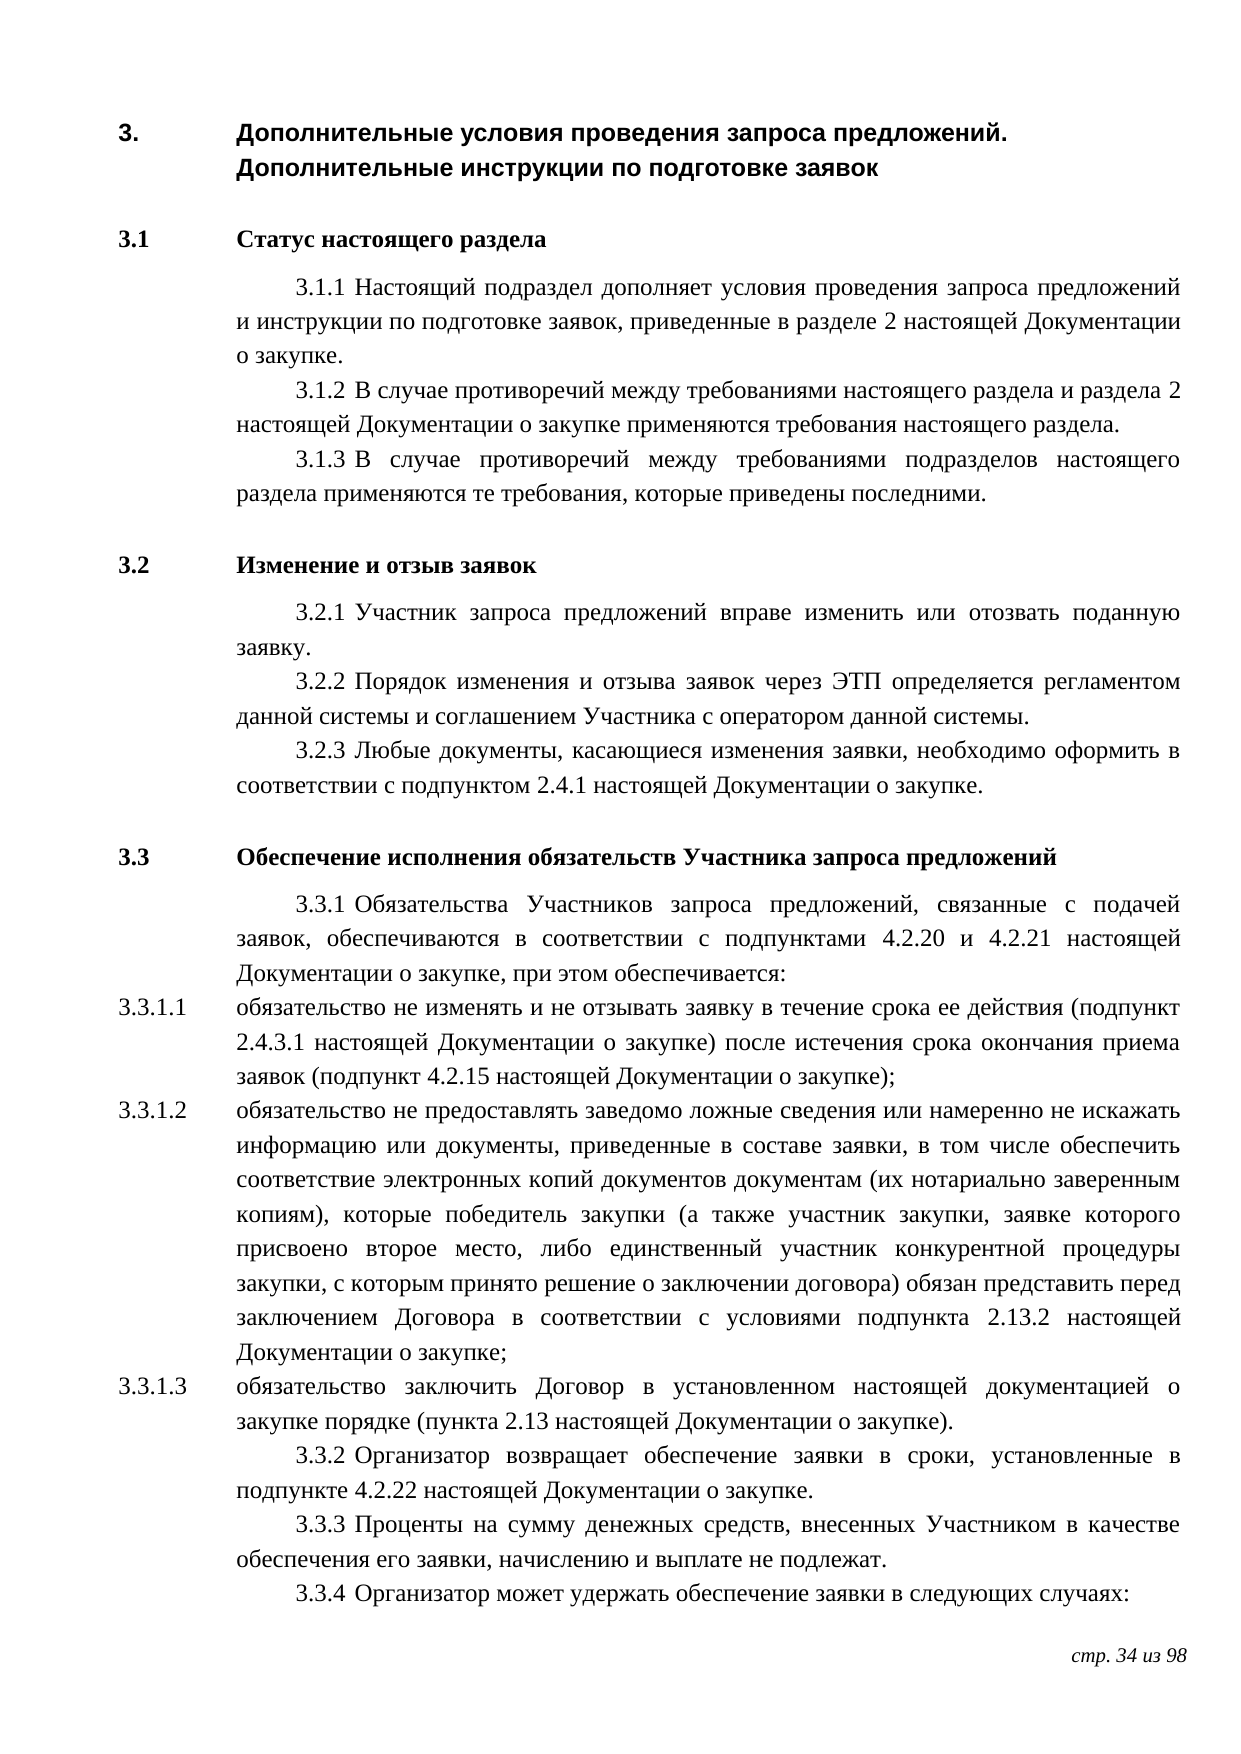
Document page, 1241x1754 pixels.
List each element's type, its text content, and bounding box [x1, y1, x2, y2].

text Организатор возвращает обеспечение заявки в сроки, установленные в подпункте 4.2.22 настоящей Документации о закупке. [236, 1440, 1181, 1504]
subtitle Изменение и отзыв заявок [118, 550, 1181, 579]
text Порядок изменения и отзыва заявок через ЭТП определяется регламентом данной системы и соглашением Участника с оператором данной системы. [236, 666, 1181, 729]
text В случае противоречий между требованиями подразделов настоящего раздела применяются те требования, которые приведены последними. [236, 444, 1181, 507]
text Организатор может удержать обеспечение заявки в следующих случаях: [236, 1578, 1181, 1607]
text Обязательства Участников запроса предложений, связанные с подачей заявок, обеспечиваются в соответствии с подпунктами 4.2.20 и 4.2.21 настоящей Документации о закупке, при этом обеспечивается: [236, 889, 1181, 986]
subtitle Дополнительные условия проведения запроса предложений. Дополнительные инструкции по подготовке заявок [118, 118, 1181, 181]
subtitle Статус настоящего раздела [118, 224, 1181, 253]
text В случае противоречий между требованиями настоящего раздела и раздела 2 настоящей Документации о закупке применяются требования настоящего раздела. [236, 375, 1181, 438]
text обязательство не изменять и не отзывать заявку в течение срока ее действия (подпункт 2.4.3.1 настоящей Документации о закупке) после истечения срока окончания приема заявок (подпункт 4.2.15 настоящей Документации о закупке); [118, 992, 1181, 1090]
text обязательство заключить Договор в установленном настоящей документацией о закупке порядке (пункта 2.13 настоящей Документации о закупке). [118, 1371, 1181, 1435]
text обязательство не предоставлять заведомо ложные сведения или намеренно не искажать информацию или документы, приведенные в составе заявки, в том числе обеспечить соответствие электронных копий документов документам (их нотариально заверенным копиям), которые победитель закупки (а также участник закупки, заявке которого присвоено второе место, либо единственный участник конкурентной процедуры закупки, с которым принято решение о заключении договора) обязан представить перед заключением Договора в соответствии с условиями подпункта 2.13.2 настоящей Документации о закупке; [118, 1096, 1181, 1366]
text Настоящий подраздел дополняет условия проведения запроса предложений и инструкции по подготовке заявок, приведенные в разделе 2 настоящей Документации о закупке. [236, 272, 1181, 369]
subtitle Обеспечение исполнения обязательств Участника запроса предложений [118, 842, 1181, 871]
text Проценты на сумму денежных средств, внесенных Участником в качестве обеспечения его заявки, начислению и выплате не подлежат. [236, 1509, 1181, 1573]
text Любые документы, касающиеся изменения заявки, необходимо оформить в соответствии с подпунктом 2.4.1 настоящей Документации о закупке. [236, 735, 1181, 798]
text Участник запроса предложений вправе изменить или отозвать поданную заявку. [236, 597, 1181, 661]
